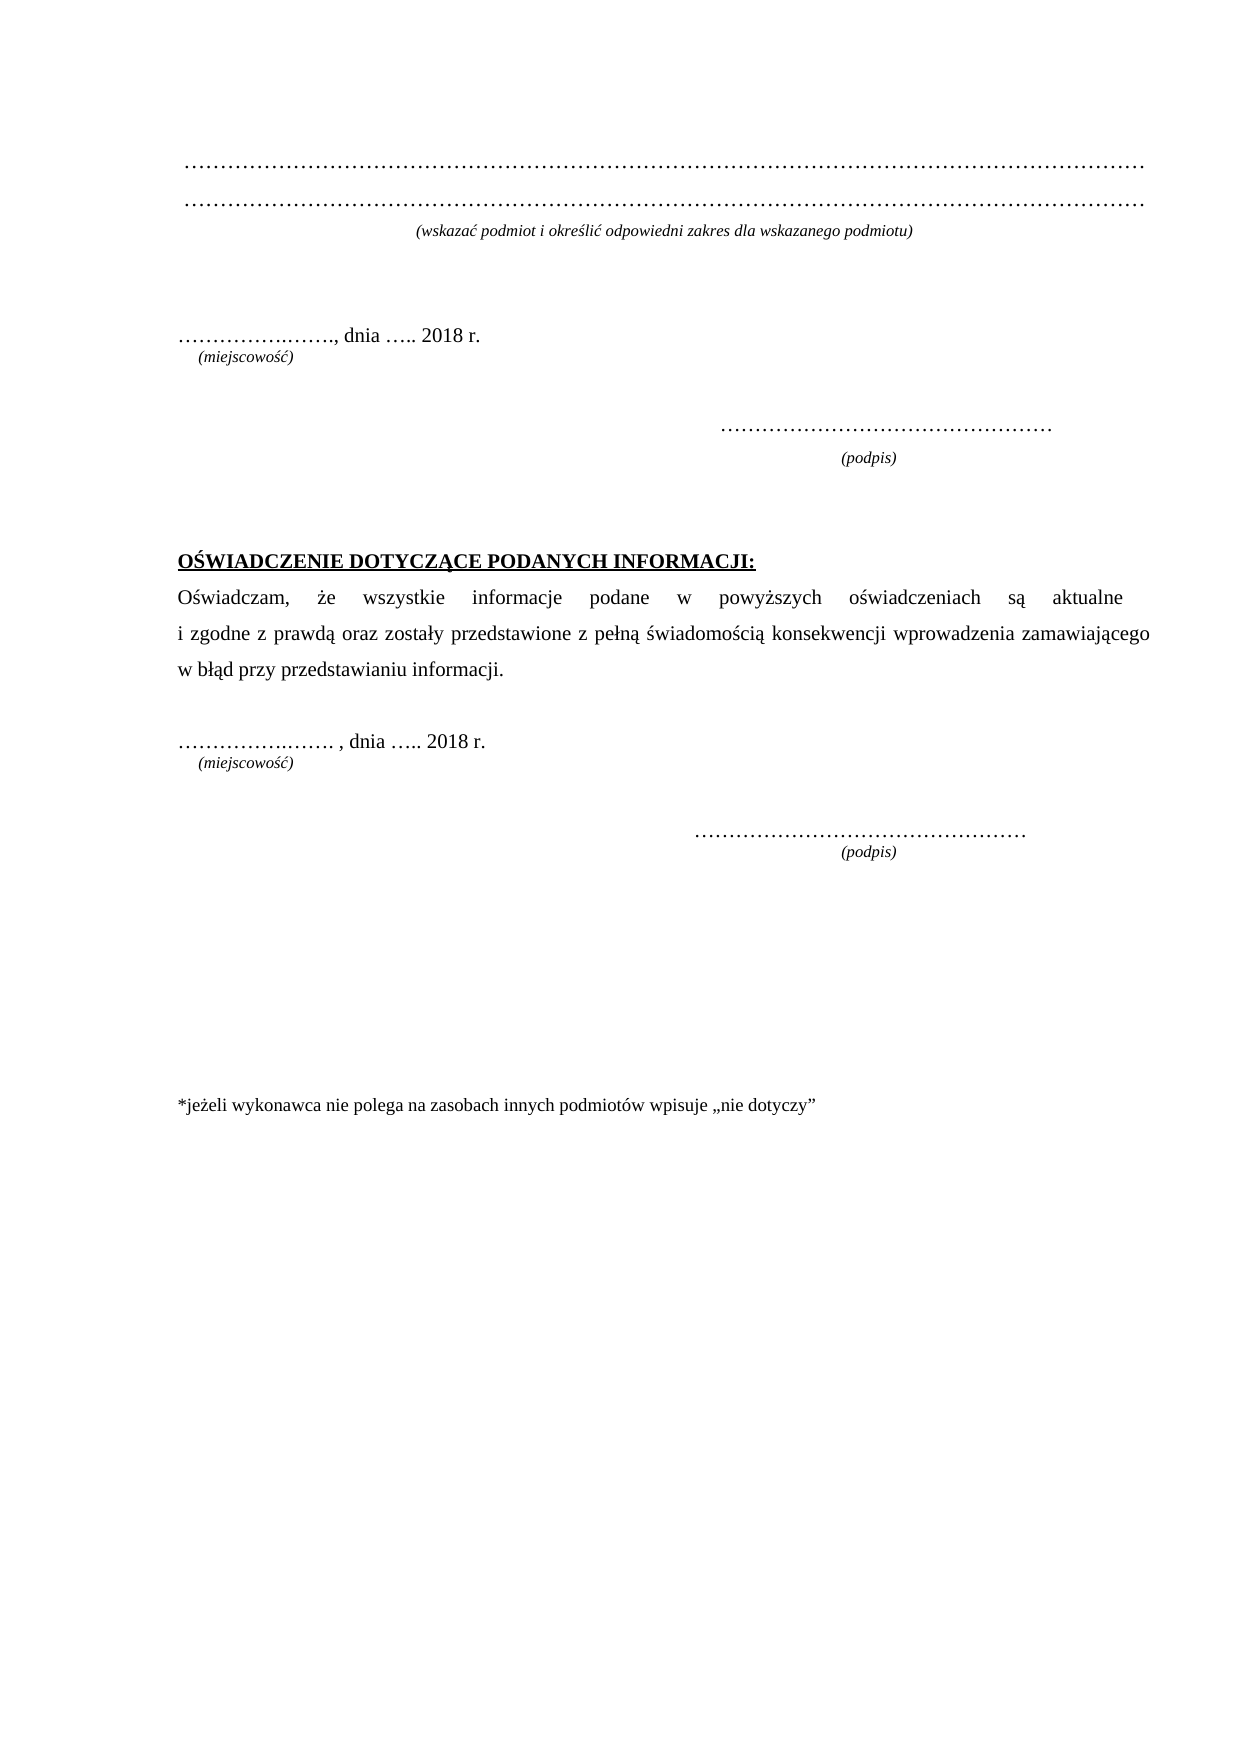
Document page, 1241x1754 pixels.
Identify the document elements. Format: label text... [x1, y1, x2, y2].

text (miejscowość) [177, 753, 1152, 772]
text ………………………………………………………………………………………………………………………………………………………………………………………………………………………………………… (wskazać podmiot i określić odpowiedni zakres dla wskazanego podmiotu) [177, 148, 1152, 239]
text Oświadczam, że wszystkie informacje podane w powyższych oświadczeniach są aktualne i zgodne z prawdą oraz zostały przedstawione z pełną świadomością konsekwencji wprowadzenia zamawiającego w błąd przy przedstawianiu informacji. [177, 585, 1152, 681]
text *jeżeli wykonawca nie polega na zasobach innych podmiotów wpisuje „nie dotyczy” [177, 1094, 1152, 1115]
text …………….……., dnia ….. 2018 r. [177, 323, 1152, 347]
text …………….……. , dnia ….. 2018 r. [177, 729, 1152, 753]
text (podpis) [767, 448, 1152, 467]
text (podpis) [767, 842, 1152, 861]
text ………………………………………… [177, 412, 1152, 436]
text ………………………………………… [177, 818, 1152, 842]
text (miejscowość) [177, 347, 1152, 366]
text OŚWIADCZENIE DOTYCZĄCE PODANYCH INFORMACJI: [177, 549, 1152, 573]
